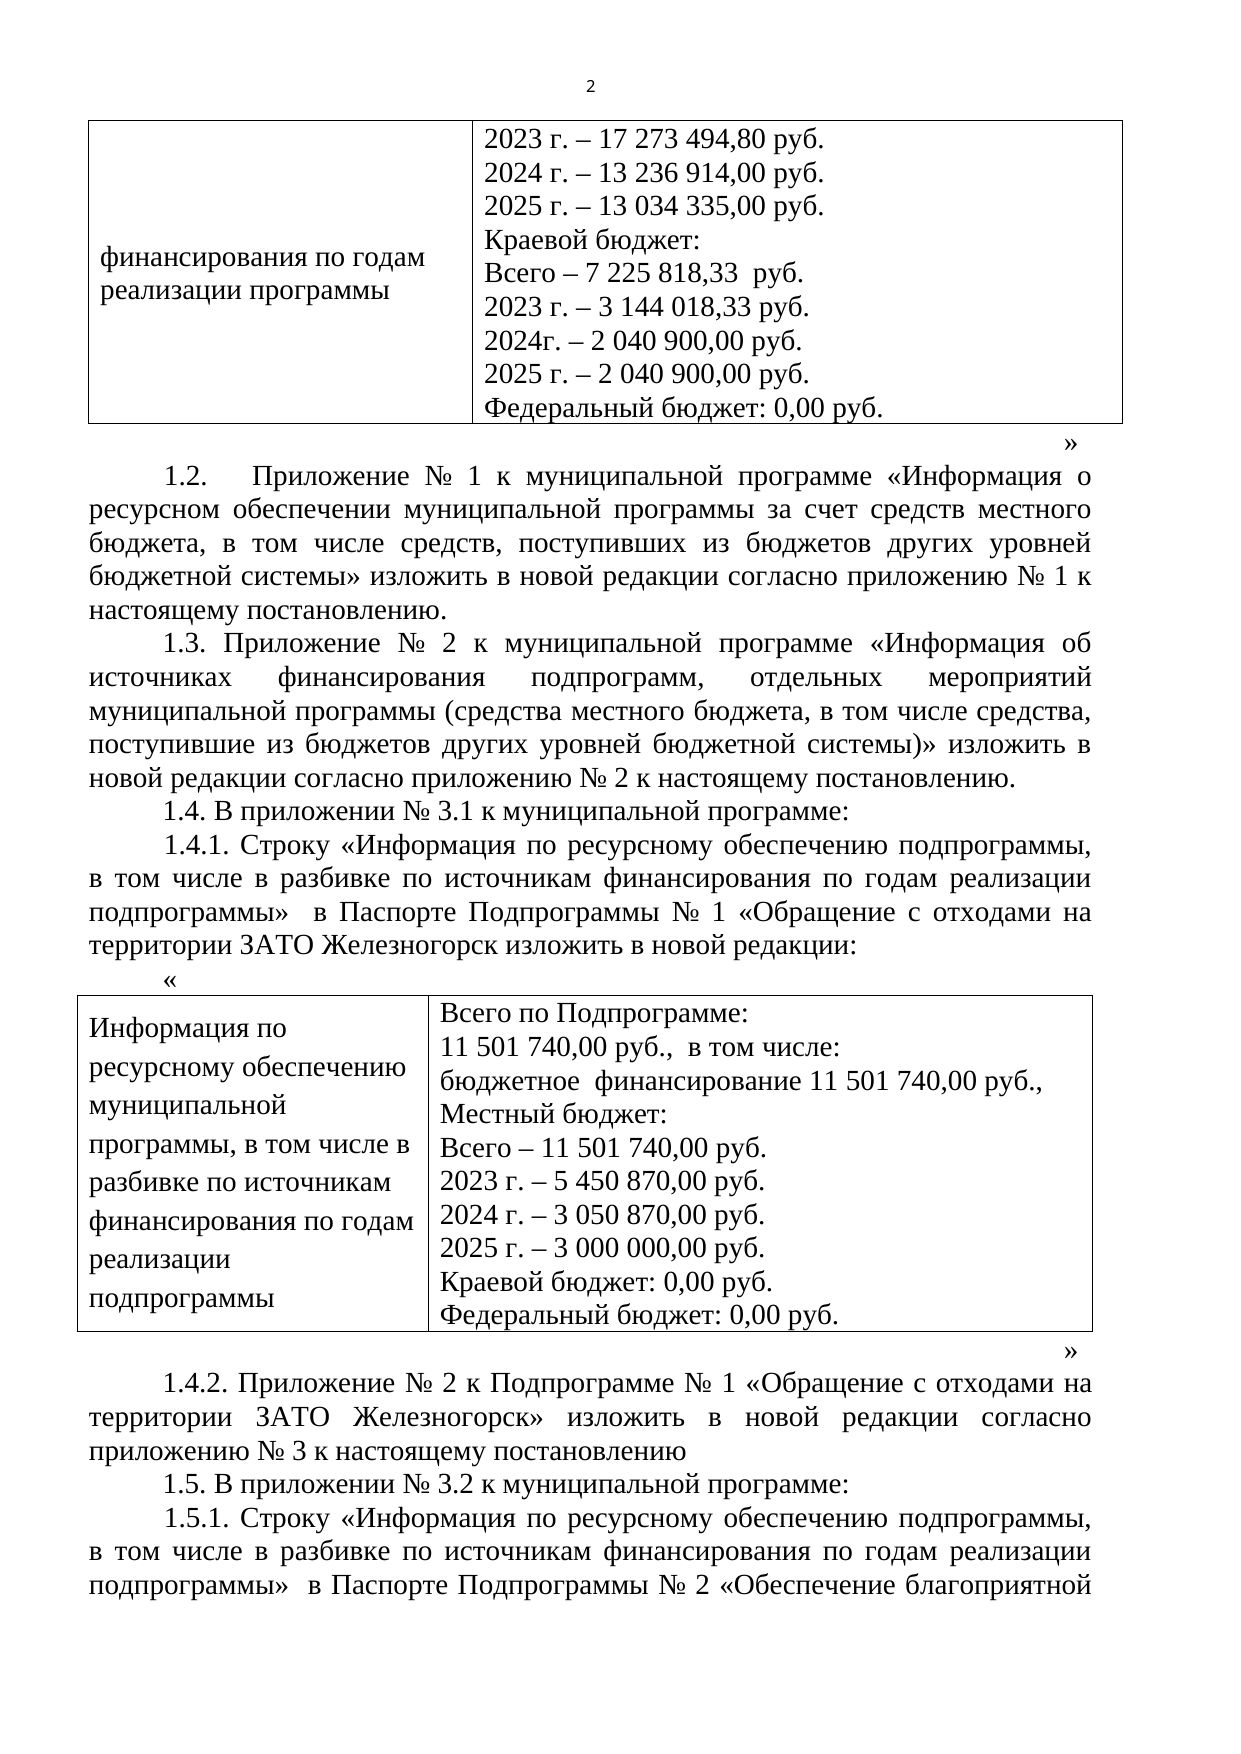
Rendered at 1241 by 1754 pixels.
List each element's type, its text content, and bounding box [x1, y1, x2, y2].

title 1.4.2. Приложение № 2 к Подпрограмме № 1 «Обращение с отходами на территории ЗАТО Железногорск» изложить в новой редакции согласно приложению № 3 к настоящему постановлению [89, 1366, 1092, 1466]
title 1.4. В приложении № 3.1 к муниципальной программе: [89, 793, 1092, 827]
table_header Всего по Подпрограмме: 11 501 740,00 руб., в том числе: бюджетное финансирование 11 501 740,00 руб., Местный бюджет: Всего – 11 501 740,00 руб. 2023 г. – 5 450 870,00 руб. 2024 г. – 3 050 870,00 руб. 2025 г. – 3 000 000,00 руб. Краевой бюджет: 0,00 руб. Федеральный бюджет: 0,00 руб. [429, 996, 1092, 1331]
table_header Информация по ресурсному обеспечению муниципальной программы, в том числе в разбивке по источникам финансирования по годам реализации программы [89, 121, 472, 423]
title « [89, 961, 1092, 994]
text 1.4.1. Строку «Информация по ресурсному обеспечению подпрограммы, в том числе в разбивке по источникам финансирования по годам реализации подпрограммы» в Паспорте Подпрограммы № 1 «Обращение с отходами на территории ЗАТО Железногорск изложить в новой редакции: [89, 827, 1092, 961]
title 1.3. Приложение № 2 к муниципальной программе «Информация об источниках финансирования подпрограмм, отдельных мероприятий муниципальной программы (средства местного бюджета, в том числе средства, поступившие из бюджетов других уровней бюджетной системы)» изложить в новой редакции согласно приложению № 2 к настоящему постановлению. [89, 626, 1092, 793]
title » [89, 1332, 1092, 1366]
table_header Информация по ресурсному обеспечению муниципальной программы, в том числе в разбивке по источникам финансирования по годам реализации подпрограммы [78, 996, 428, 1331]
title 1.5. В приложении № 3.2 к муниципальной программе: [89, 1466, 1092, 1500]
title » 1.2. Приложение № 1 к муниципальной программе «Информация о ресурсном обеспечении муниципальной программы за счет средств местного бюджета, в том числе средств, поступивших из бюджетов других уровней бюджетной системы» изложить в новой редакции согласно приложению № 1 к настоящему постановлению. [89, 424, 1092, 626]
